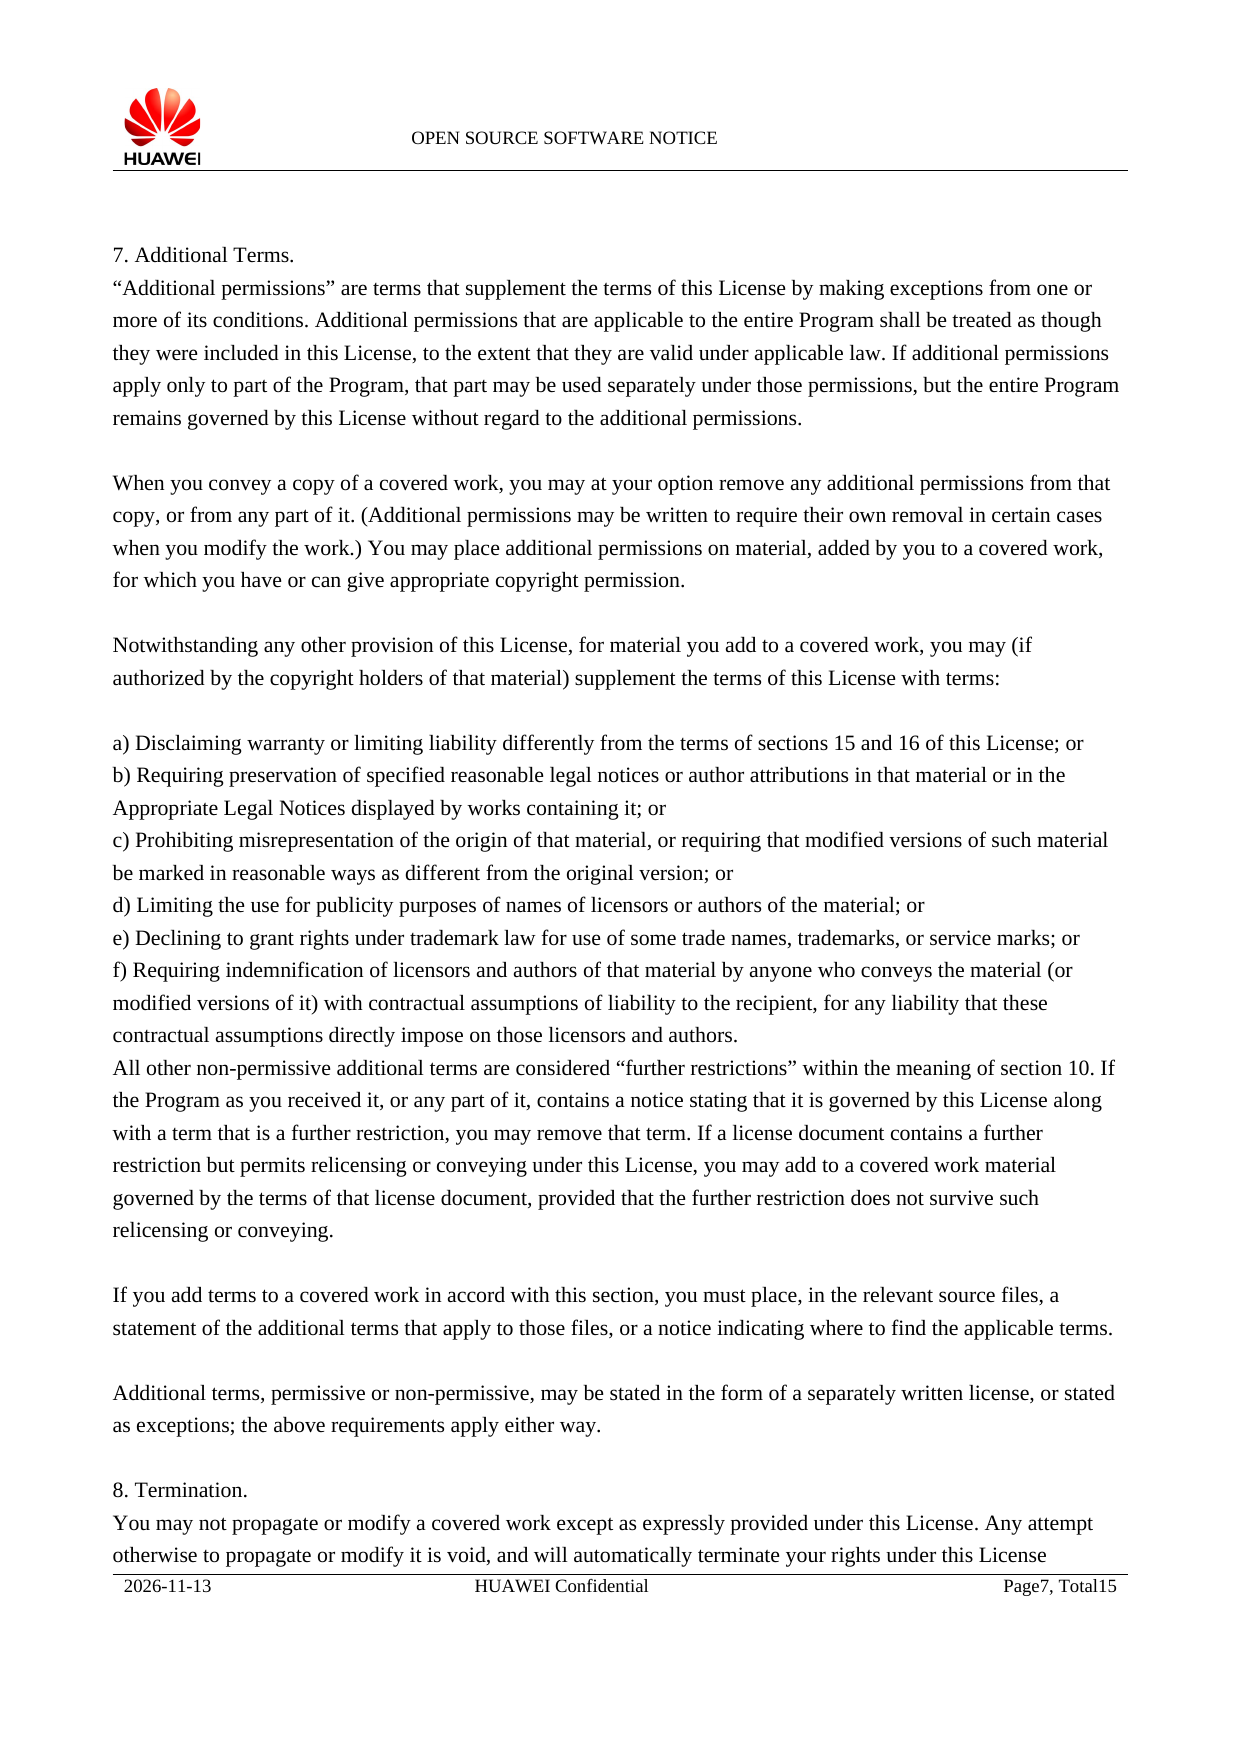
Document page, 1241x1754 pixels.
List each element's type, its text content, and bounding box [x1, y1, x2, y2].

picture [124, 88, 201, 165]
